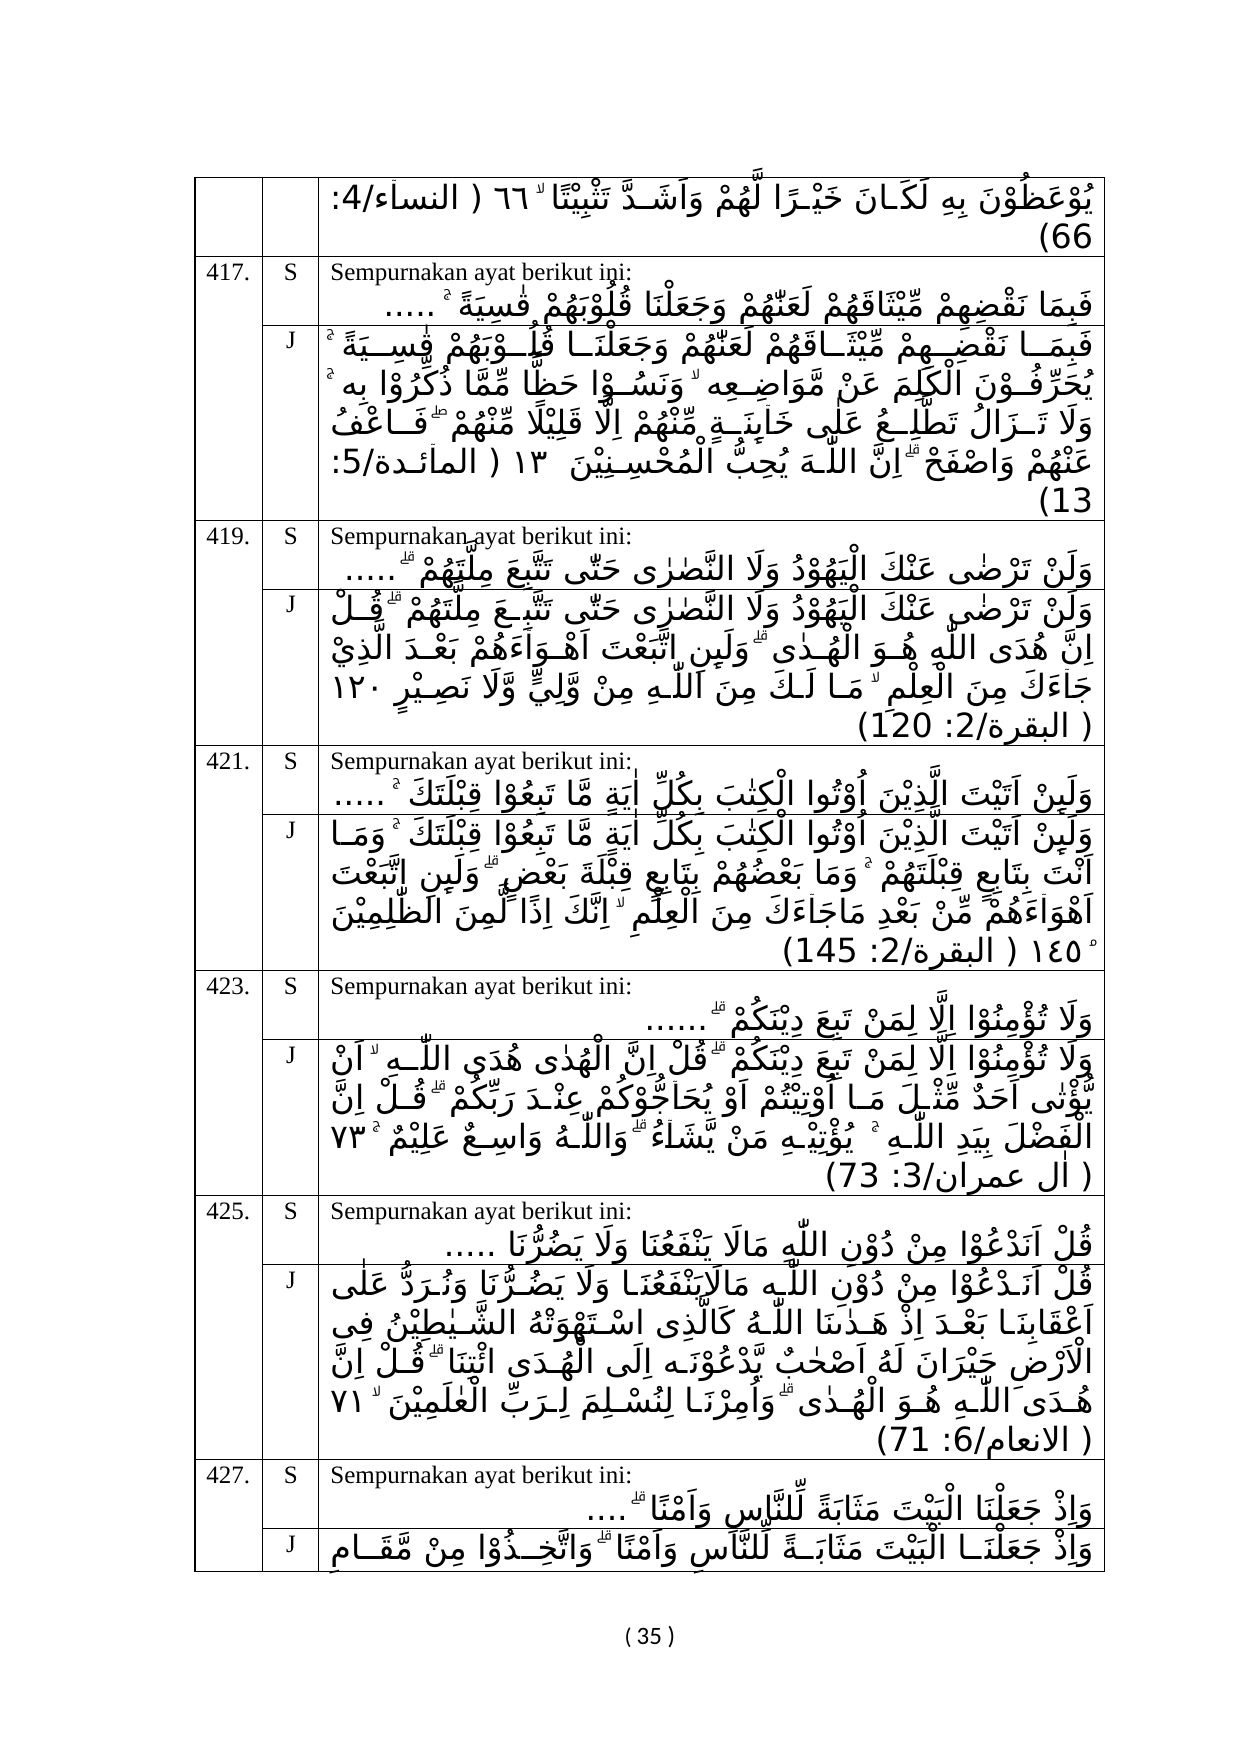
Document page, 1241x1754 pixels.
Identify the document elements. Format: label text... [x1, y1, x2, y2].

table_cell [319, 178, 1104, 256]
table_cell J [263, 178, 318, 256]
table_cell S [263, 971, 318, 1039]
table_cell S [263, 1196, 318, 1264]
table_cell J [263, 815, 318, 970]
table_cell S [263, 1460, 318, 1528]
table_cell Sempurnakan ayat berikut ini: فَبِمَا نَقْضِهِمْ مِّيْثَاقَهُمْ لَعَنّٰهُمْ وَجَعَلْنَا قُلُوْبَهُمْ قٰسِيَةً ۚ ..... [319, 257, 1104, 324]
table_cell J [263, 1040, 318, 1195]
table_cell وَلَىِٕنْ اَتَيْتَ الَّذِيْنَ اُوْتُوا الْكِتٰبَ بِكُلِّ اٰيَةٍ مَّا تَبِعُوْا قِبْلَتَكَ ۚ وَمَا اَنْتَ بِتَابِعٍ قِبْلَتَهُمْ ۚ وَمَا بَعْضُهُمْ بِتَابِعٍ قِبْلَةَ بَعْضٍ ۗ وَلَىِٕنِ اتَّبَعْتَ اَهْوَاۤءَهُمْ مِّنْ بَعْدِ مَاجَاۤءَكَ مِنَ الْعِلْمِ ۙ اِنَّكَ اِذًا لَّمِنَ الظّٰلِمِيْنَ ۘ ١٤٥ ( البقرة/2: 145) [319, 815, 1104, 970]
table_cell J [263, 326, 318, 520]
table_cell فَبِمَا نَقْضِهِمْ مِّيْثَاقَهُمْ لَعَنّٰهُمْ وَجَعَلْنَا قُلُوْبَهُمْ قٰسِيَةً ۚ يُحَرِّفُوْنَ الْكَلِمَ عَنْ مَّوَاضِعِه ۙ وَنَسُوْا حَظًّا مِّمَّا ذُكِّرُوْا بِه ۚ وَلَا تَزَالُ تَطَّلِعُ عَلٰى خَاۤىِٕنَةٍ مِّنْهُمْ اِلَّا قَلِيْلًا مِّنْهُمْ ۖ فَاعْفُ عَنْهُمْ وَاصْفَحْ ۗ اِنَّ اللّٰهَ يُحِبُّ الْمُحْسِنِيْنَ ١٣ ( الماۤئدة/5: 13) [319, 326, 1104, 520]
table_cell Sempurnakan ayat berikut ini: وَاِذْ جَعَلْنَا الْبَيْتَ مَثَابَةً لِّلنَّاسِ وَاَمْنًا ۗ .... [319, 1460, 1104, 1528]
table_cell J [263, 1529, 318, 1571]
table_cell J [263, 590, 318, 745]
table_cell Sempurnakan ayat berikut ini: وَلَا تُؤْمِنُوْا اِلَّا لِمَنْ تَبِعَ دِيْنَكُمْ ۗ ...... [319, 971, 1104, 1039]
table_cell وَلَا تُؤْمِنُوْا اِلَّا لِمَنْ تَبِعَ دِيْنَكُمْ ۗ قُلْ اِنَّ الْهُدٰى هُدَى اللّٰهِ ۙ اَنْ يُّؤْتٰى اَحَدٌ مِّثْلَ مَا اُوْتِيْتُمْ اَوْ يُحَاۤجُّوْكُمْ عِنْدَ رَبِّكُمْ ۗ قُلْ اِنَّ الْفَضْلَ بِيَدِ اللّٰهِ ۚ يُؤْتِيْهِ مَنْ يَّشَاۤءُ ۗ وَاللّٰهُ وَاسِعٌ عَلِيْمٌ ۚ ٧٣ ( اٰل عمران/3: 73) [319, 1040, 1104, 1195]
table_cell وَلَنْ تَرْضٰى عَنْكَ الْيَهُوْدُ وَلَا النَّصٰرٰى حَتّٰى تَتَّبِعَ مِلَّتَهُمْ ۗ قُلْ اِنَّ هُدَى اللّٰهِ هُوَ الْهُدٰى ۗ وَلَىِٕنِ اتَّبَعْتَ اَهْوَاۤءَهُمْ بَعْدَ الَّذِيْ جَاۤءَكَ مِنَ الْعِلْمِ ۙ مَا لَكَ مِنَ اللّٰهِ مِنْ وَّلِيٍّ وَّلَا نَصِيْرٍ ١٢٠ ( البقرة/2: 120) [319, 590, 1104, 745]
table_cell Sempurnakan ayat berikut ini: وَلَىِٕنْ اَتَيْتَ الَّذِيْنَ اُوْتُوا الْكِتٰبَ بِكُلِّ اٰيَةٍ مَّا تَبِعُوْا قِبْلَتَكَ ۚ ..... [319, 746, 1104, 814]
table_cell [196, 971, 262, 1195]
table_cell [196, 1460, 262, 1571]
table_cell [319, 1529, 1104, 1571]
table_cell [196, 746, 262, 970]
table_cell S [263, 257, 318, 324]
table_cell [196, 1196, 262, 1459]
table_cell Sempurnakan ayat berikut ini: وَلَنْ تَرْضٰى عَنْكَ الْيَهُوْدُ وَلَا النَّصٰرٰى حَتّٰى تَتَّبِعَ مِلَّتَهُمْ ۗ ..... [319, 521, 1104, 588]
table_cell S [263, 746, 318, 814]
table_cell J [263, 1265, 318, 1459]
table_cell Sempurnakan ayat berikut ini: قُلْ اَنَدْعُوْا مِنْ دُوْنِ اللّٰهِ مَالَا يَنْفَعُنَا وَلَا يَضُرُّنَا ..... [319, 1196, 1104, 1264]
table_cell قُلْ اَنَدْعُوْا مِنْ دُوْنِ اللّٰه مَالَايَنْفَعُنَا وَلَا يَضُرُّنَا وَنُرَدُّ عَلٰى اَعْقَابِنَا بَعْدَ اِذْ هَدٰىنَا اللّٰهُ كَالَّذِى اسْتَهْوَتْهُ الشَّيٰطِيْنُ فِى الْاَرْضِ حَيْرَانَ لَهُ اَصْحٰبٌ يَّدْعُوْنَه اِلَى الْهُدَى ائْتِنَا ۗ قُلْ اِنَّ هُدَى اللّٰهِ هُوَ الْهُدٰى ۗ وَاُمِرْنَا لِنُسْلِمَ لِرَبِّ الْعٰلَمِيْنَ ۙ ٧١ ( الانعام/6: 71) [319, 1265, 1104, 1459]
table_cell [196, 257, 262, 520]
table_cell S [263, 521, 318, 588]
table_cell [196, 521, 262, 745]
